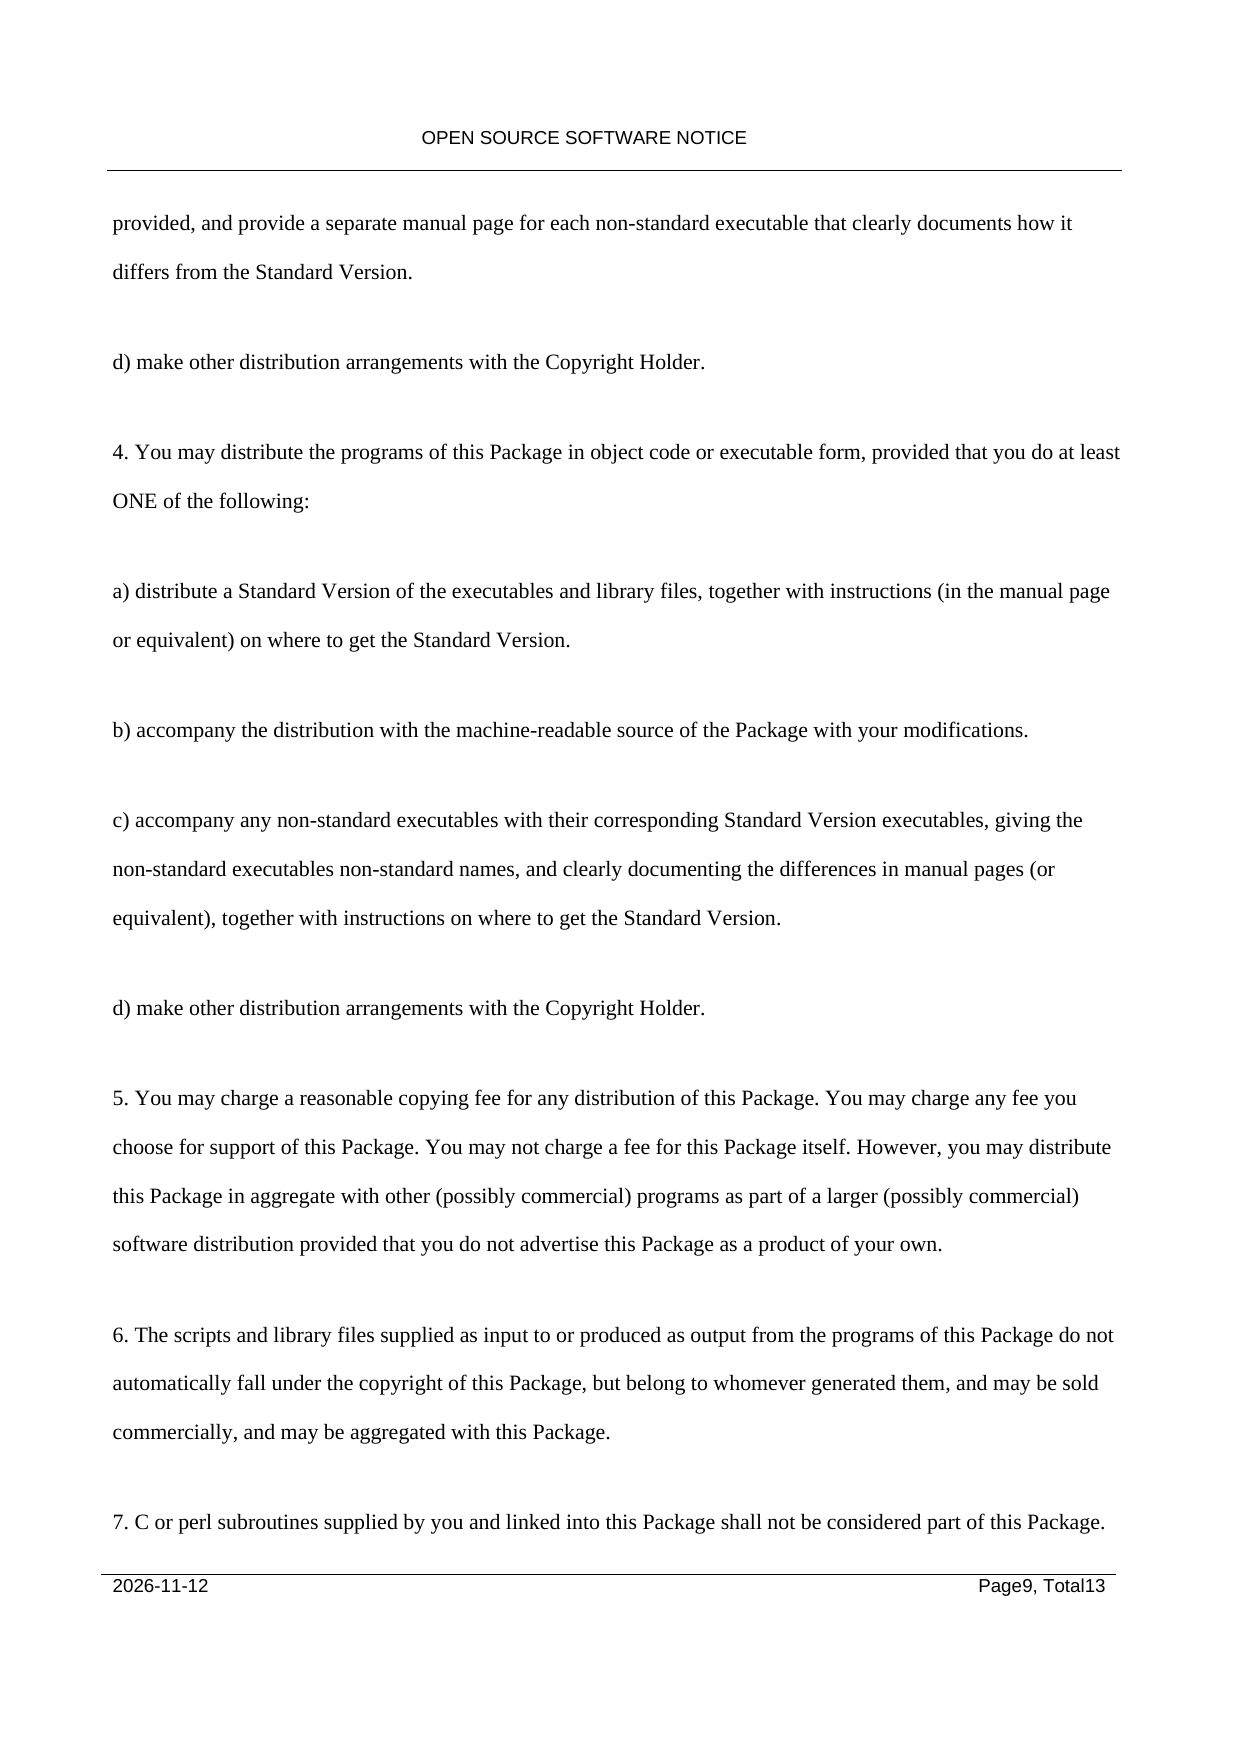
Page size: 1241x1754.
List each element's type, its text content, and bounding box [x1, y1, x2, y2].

text d) make other distribution arrangements with the Copyright Holder. [112, 345, 1128, 378]
text b) accompany the distribution with the machine-readable source of the Package with your modifications. [112, 713, 1128, 746]
text 6. The scripts and library files supplied as input to or produced as output from the programs of this Package do not automatically fall under the copyright of this Package, but belong to whomever generated them, and may be sold commercially, and may be aggregated with this Package. [112, 1318, 1128, 1448]
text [112, 206, 1128, 288]
text 5. You may charge a reasonable copying fee for any distribution of this Package. You may charge any fee you choose for support of this Package. You may not charge a fee for this Package itself. However, you may distribute this Package in aggregate with other (possibly commercial) programs as part of a larger (possibly commercial) software distribution provided that you do not advertise this Package as a product of your own. [112, 1082, 1128, 1260]
text c) accompany any non-standard executables with their corresponding Standard Version executables, giving the non-standard executables non-standard names, and clearly documenting the differences in manual pages (or equivalent), together with instructions on where to get the Standard Version. [112, 804, 1128, 934]
text 7. C or perl subroutines supplied by you and linked into this Package shall not be considered part of this Package. [112, 1506, 1128, 1538]
text 4. You may distribute the programs of this Package in object code or executable form, provided that you do at least ONE of the following: [112, 436, 1128, 517]
text a) distribute a Standard Version of the executables and library files, together with instructions (in the manual page or equivalent) on where to get the Standard Version. [112, 574, 1128, 656]
text d) make other distribution arrangements with the Copyright Holder. [112, 991, 1128, 1024]
